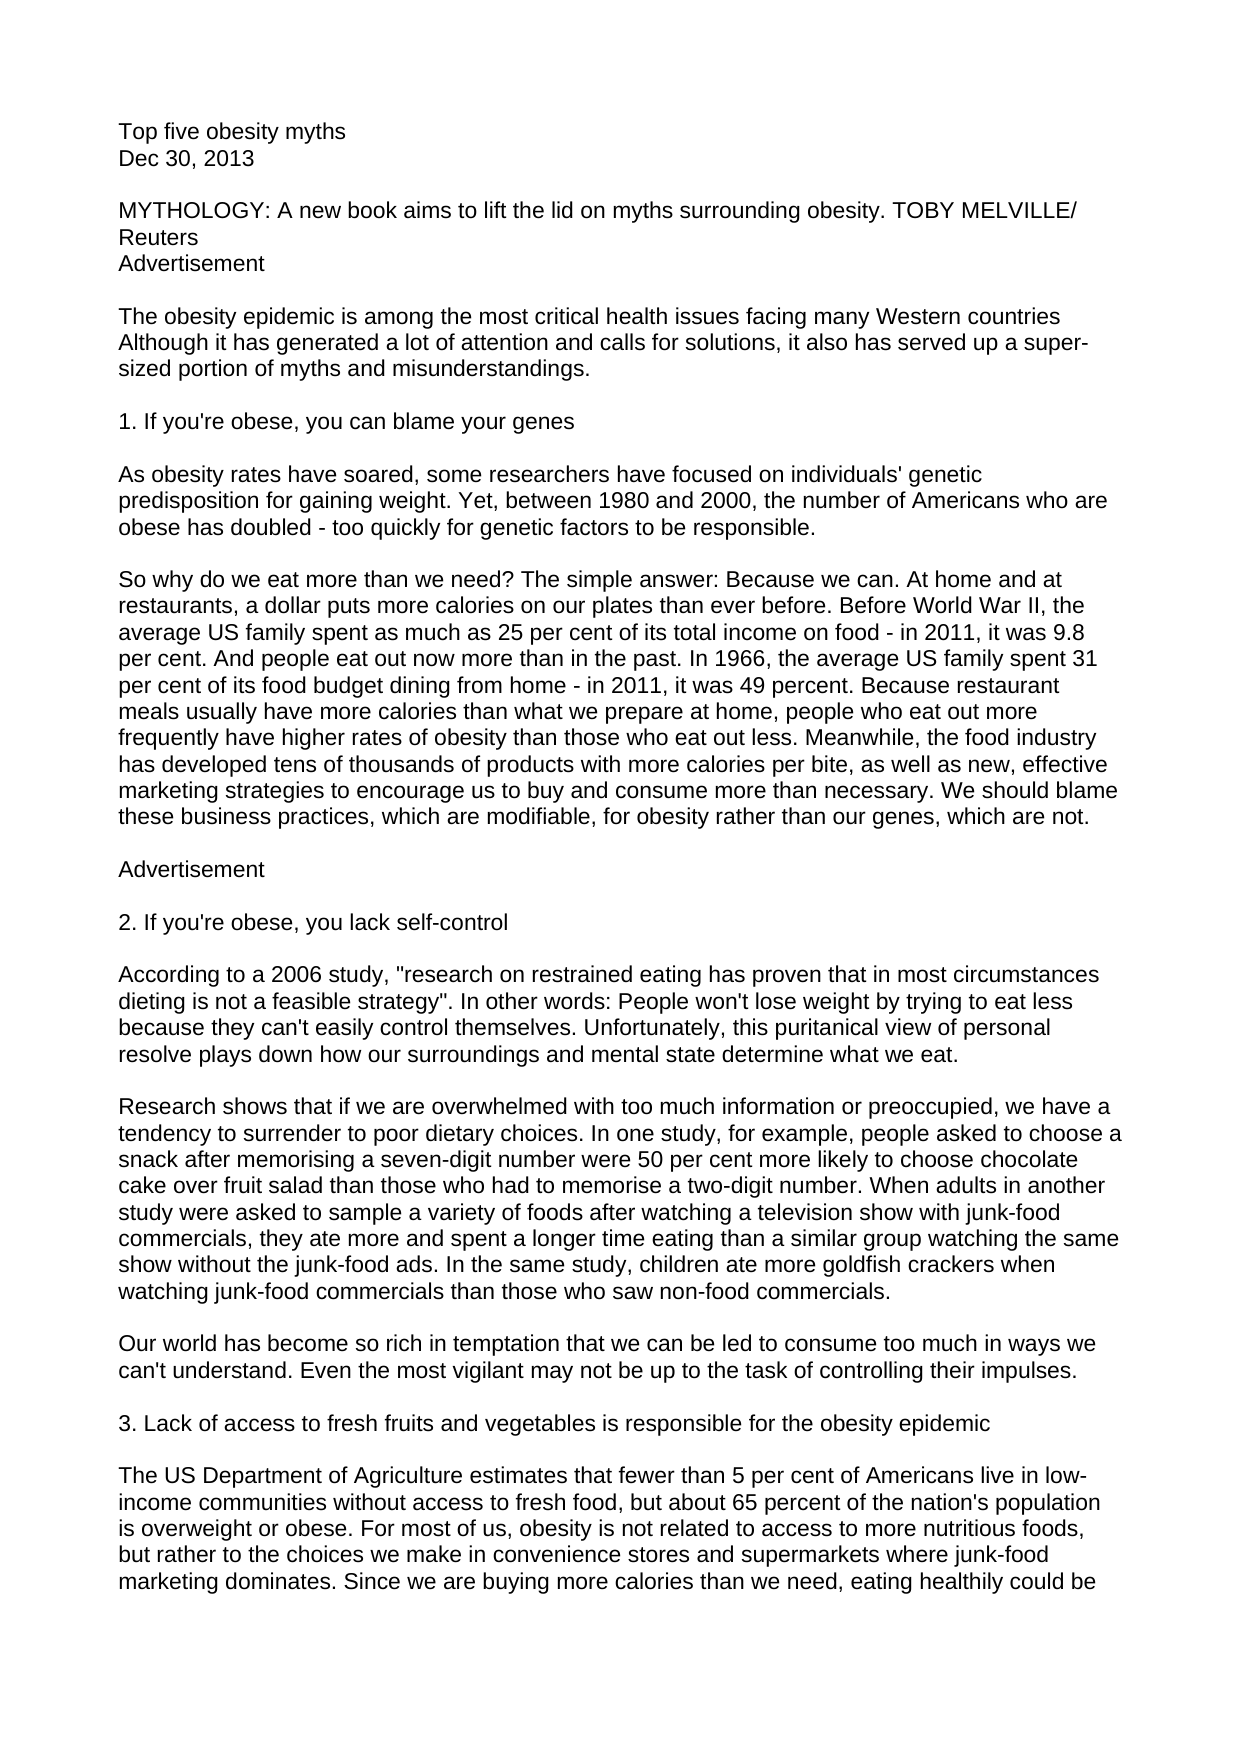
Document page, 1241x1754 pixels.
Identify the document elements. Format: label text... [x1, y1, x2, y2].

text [118, 1462, 1122, 1594]
text 2. If you're obese, you lack self-control [118, 909, 1122, 935]
text 3. Lack of access to fresh fruits and vegetables is responsible for the obesity epidemic [118, 1409, 1122, 1436]
text As obesity rates have soared, some researchers have focused on individuals' genetic predisposition for gaining weight. Yet, between 1980 and 2000, the number of Americans who are obese has doubled - too quickly for genetic factors to be responsible. [118, 461, 1122, 540]
text MYTHOLOGY: A new book aims to lift the lid on myths surrounding obesity. TOBY MELVILLE/ Reuters [118, 197, 1122, 250]
text So why do we eat more than we need? The simple answer: Because we can. At home and at restaurants, a dollar puts more calories on our plates than ever before. Before World War II, the average US family spent as much as 25 per cent of its total income on food - in 2011, it was 9.8 per cent. And people eat out now more than in the past. In 1966, the average US family spent 31 per cent of its food budget dining from home - in 2011, it was 49 percent. Because restaurant meals usually have more calories than what we prepare at home, people who eat out more frequently have higher rates of obesity than those who eat out less. Meanwhile, the food industry has developed tens of thousands of products with more calories per bite, as well as new, effective marketing strategies to encourage us to buy and consume more than necessary. We should blame these business practices, which are modifiable, for obesity rather than our genes, which are not. [118, 566, 1122, 830]
text Advertisement [118, 250, 1122, 276]
text Dec 30, 2013 [118, 144, 1122, 171]
text According to a 2006 study, "research on restrained eating has proven that in most circumstances dieting is not a feasible strategy". In other words: People won't lose weight by trying to eat less because they can't easily control themselves. Unfortunately, this puritanical view of personal resolve plays down how our surroundings and mental state determine what we eat. [118, 961, 1122, 1067]
text Advertisement [118, 856, 1122, 882]
text The obesity epidemic is among the most critical health issues facing many Western countries Although it has generated a lot of attention and calls for solutions, it also has served up a super-sized portion of myths and misunderstandings. [118, 303, 1122, 382]
text Top five obesity myths [118, 118, 1122, 144]
text 1. If you're obese, you can blame your genes [118, 408, 1122, 434]
text Our world has become so rich in temptation that we can be led to consume too much in ways we can't understand. Even the most vigilant may not be up to the task of controlling their impulses. [118, 1330, 1122, 1383]
text Research shows that if we are overwhelmed with too much information or preoccupied, we have a tendency to surrender to poor dietary choices. In one study, for example, people asked to choose a snack after memorising a seven-digit number were 50 per cent more likely to choose chocolate cake over fruit salad than those who had to memorise a two-digit number. When adults in another study were asked to sample a variety of foods after watching a television show with junk-food commercials, they ate more and spent a longer time eating than a similar group watching the same show without the junk-food ads. In the same study, children ate more goldfish crackers when watching junk-food commercials than those who saw non-food commercials. [118, 1093, 1122, 1304]
